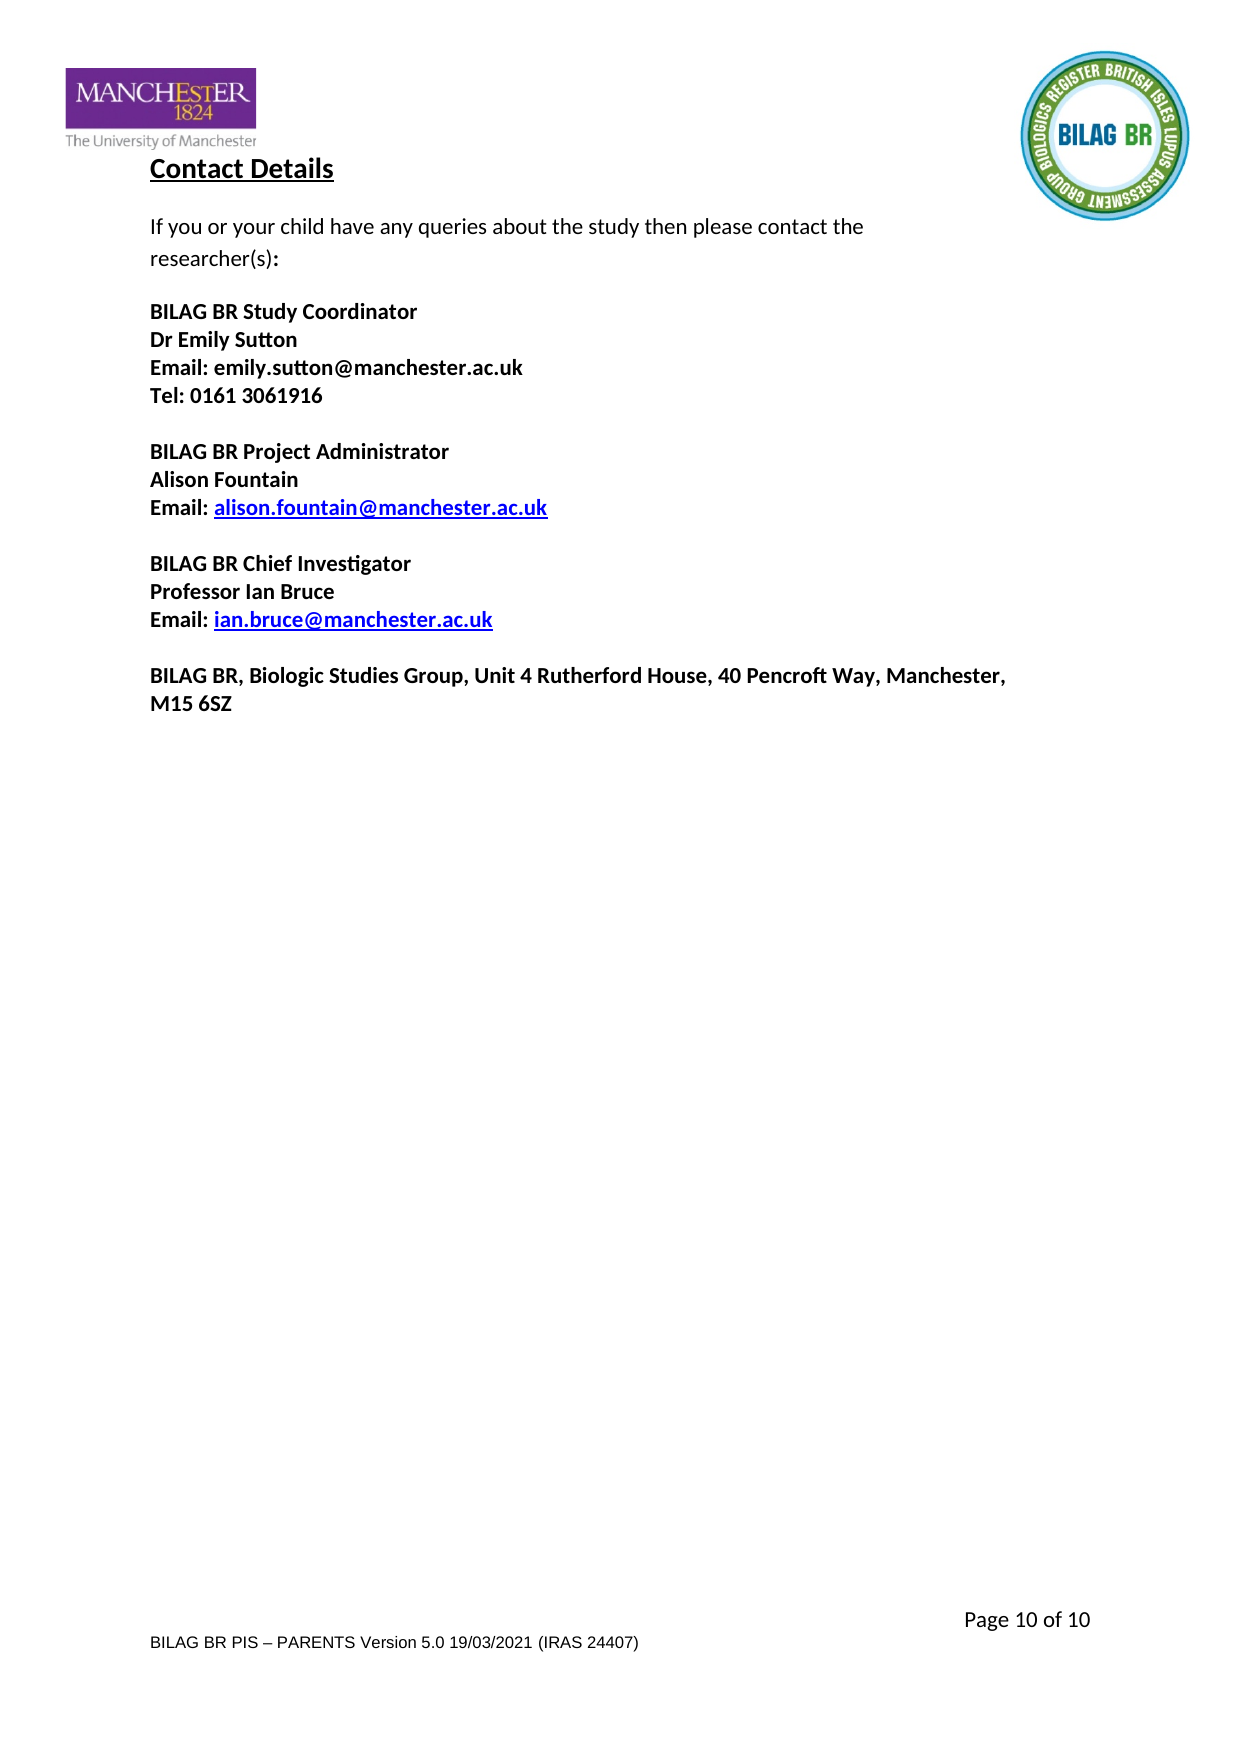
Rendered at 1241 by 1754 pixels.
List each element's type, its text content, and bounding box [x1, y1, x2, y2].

text M15 6SZ [150, 689, 1090, 717]
text If you or your child have any queries about the study then please contact the researcher(s): [150, 212, 1090, 272]
text BILAG BR Chief Investigator [150, 549, 1090, 577]
picture [65, 68, 257, 150]
text Alison Fountain [150, 465, 1090, 493]
text Tel: 0161 3061916 [150, 381, 1090, 409]
text Email: emily.sutton@manchester.ac.uk [150, 353, 1090, 381]
text Dr Emily Sutton [150, 325, 1090, 353]
text BILAG BR, Biologic Studies Group, Unit 4 Rutherford House, 40 Pencroft Way, Manchester, [150, 661, 1090, 689]
text Email: alison.fountain@manchester.ac.uk [150, 493, 1090, 521]
text Contact Details [150, 150, 1090, 186]
text BILAG BR Project Administrator [150, 437, 1090, 465]
text Email: ian.bruce@manchester.ac.uk [150, 605, 1090, 633]
text Professor Ian Bruce [150, 577, 1090, 605]
text BILAG BR Study Coordinator [150, 297, 1090, 325]
picture [1014, 43, 1196, 231]
